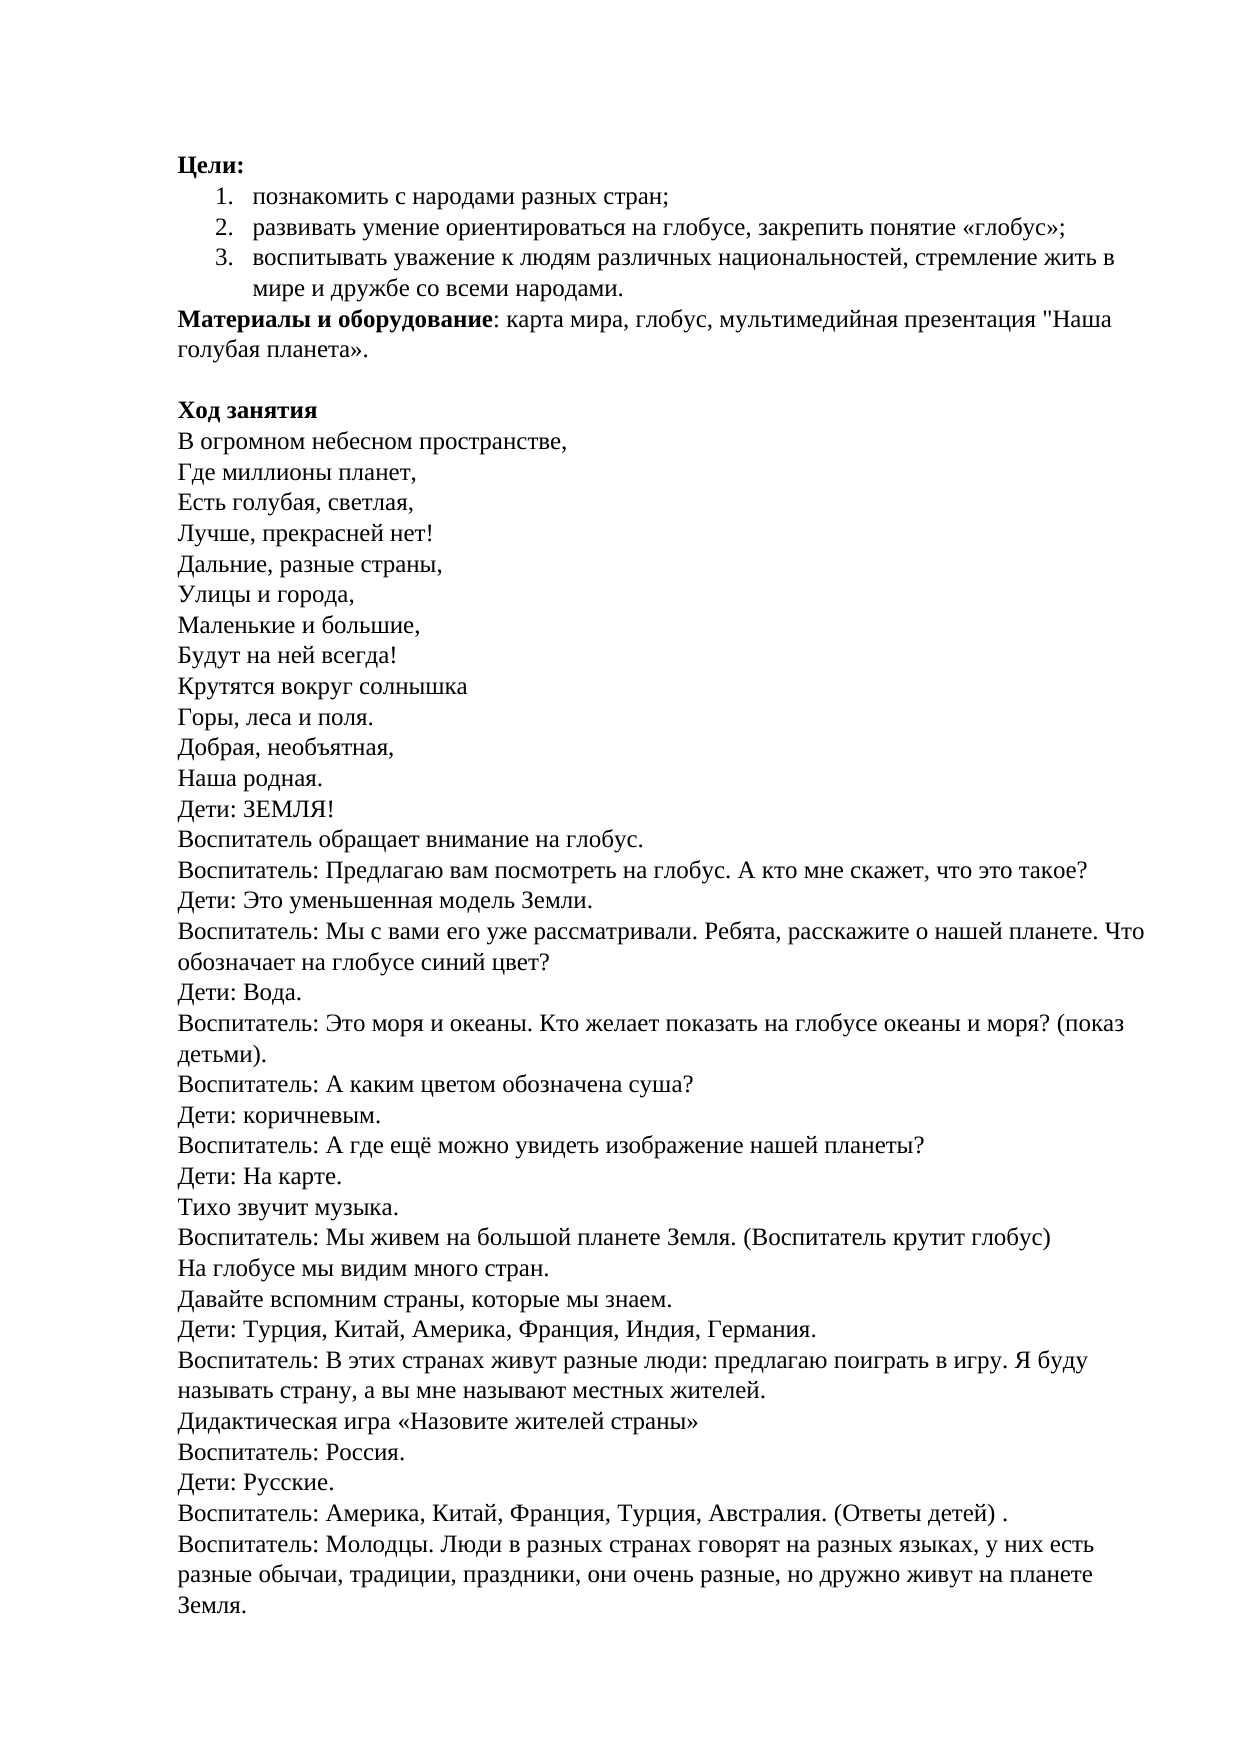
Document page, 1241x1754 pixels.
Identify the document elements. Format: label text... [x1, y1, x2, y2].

text Воспитатель: Россия. [177, 1435, 1152, 1466]
list воспитывать уважение к людям различных национальностей, стремление жить в мире и дружбе со всеми народами. [215, 241, 1152, 302]
text Воспитатель: Это моря и океаны. Кто желает показать на глобусе океаны и моря? (показ детьми). [177, 1006, 1152, 1067]
text Давайте вспомним страны, которые мы знаем. [177, 1282, 1152, 1312]
text Воспитатель: Мы живем на большой планете Земля. (Воспитатель крутит глобус) [177, 1221, 1152, 1251]
text Есть голубая, светлая, [177, 486, 1152, 516]
text Дидактическая игра «Назовите жителей страны» [177, 1404, 1152, 1435]
text Маленькие и большие, [177, 608, 1152, 639]
list познакомить с народами разных стран; [215, 179, 1152, 210]
text Добрая, необъятная, [177, 731, 1152, 761]
text Дети: Турция, Китай, Америка, Франция, Индия, Германия. [177, 1312, 1152, 1343]
text Будут на ней всегда! [177, 639, 1152, 669]
text Воспитатель: Америка, Китай, Франция, Турция, Австралия. (Ответы детей) . [177, 1496, 1152, 1527]
text Дети: Это уменьшенная модель Земли. [177, 884, 1152, 914]
text Воспитатель: В этих странах живут разные люди: предлагаю поиграть в игру. Я буду называть страну, а вы мне называют местных жителей. [177, 1343, 1152, 1404]
text Дети: Вода. [177, 976, 1152, 1006]
text Дети: коричневым. [177, 1098, 1152, 1129]
text Дети: На карте. [177, 1159, 1152, 1190]
text Горы, леса и поля. [177, 700, 1152, 731]
text Материалы и оборудование: карта мира, глобус, мультимедийная презентация "Наша голубая планета». [177, 302, 1152, 363]
text Дети: ЗЕМЛЯ! [177, 792, 1152, 822]
list развивать умение ориентироваться на глобусе, закрепить понятие «глобус»; [215, 210, 1152, 241]
text Воспитатель: А где ещё можно увидеть изображение нашей планеты? [177, 1129, 1152, 1159]
text На глобусе мы видим много стран. [177, 1251, 1152, 1282]
text Где миллионы планет, [177, 455, 1152, 486]
text Тихо звучит музыка. [177, 1190, 1152, 1221]
text Ход занятия [177, 394, 1152, 424]
text В огромном небесном пространстве, [177, 424, 1152, 455]
text Наша родная. [177, 761, 1152, 792]
text Дети: Русские. [177, 1466, 1152, 1496]
text Цели: [177, 149, 1152, 179]
text Воспитатель обращает внимание на глобус. [177, 822, 1152, 853]
text Дальние, разные страны, [177, 547, 1152, 577]
text Крутятся вокруг солнышка [177, 669, 1152, 700]
text Воспитатель: Молодцы. Люди в разных странах говорят на разных языках, у них есть разные обычаи, традиции, праздники, они очень разные, но дружно живут на планете Земля. [177, 1527, 1152, 1619]
text Воспитатель: Мы с вами его уже рассматривали. Ребята, расскажите о нашей планете. Что обозначает на глобусе синий цвет? [177, 914, 1152, 976]
text Воспитатель: А каким цветом обозначена суша? [177, 1067, 1152, 1098]
text Лучше, прекрасней нет! [177, 516, 1152, 547]
text Улицы и города, [177, 577, 1152, 608]
text Воспитатель: Предлагаю вам посмотреть на глобус. А кто мне скажет, что это такое? [177, 853, 1152, 884]
